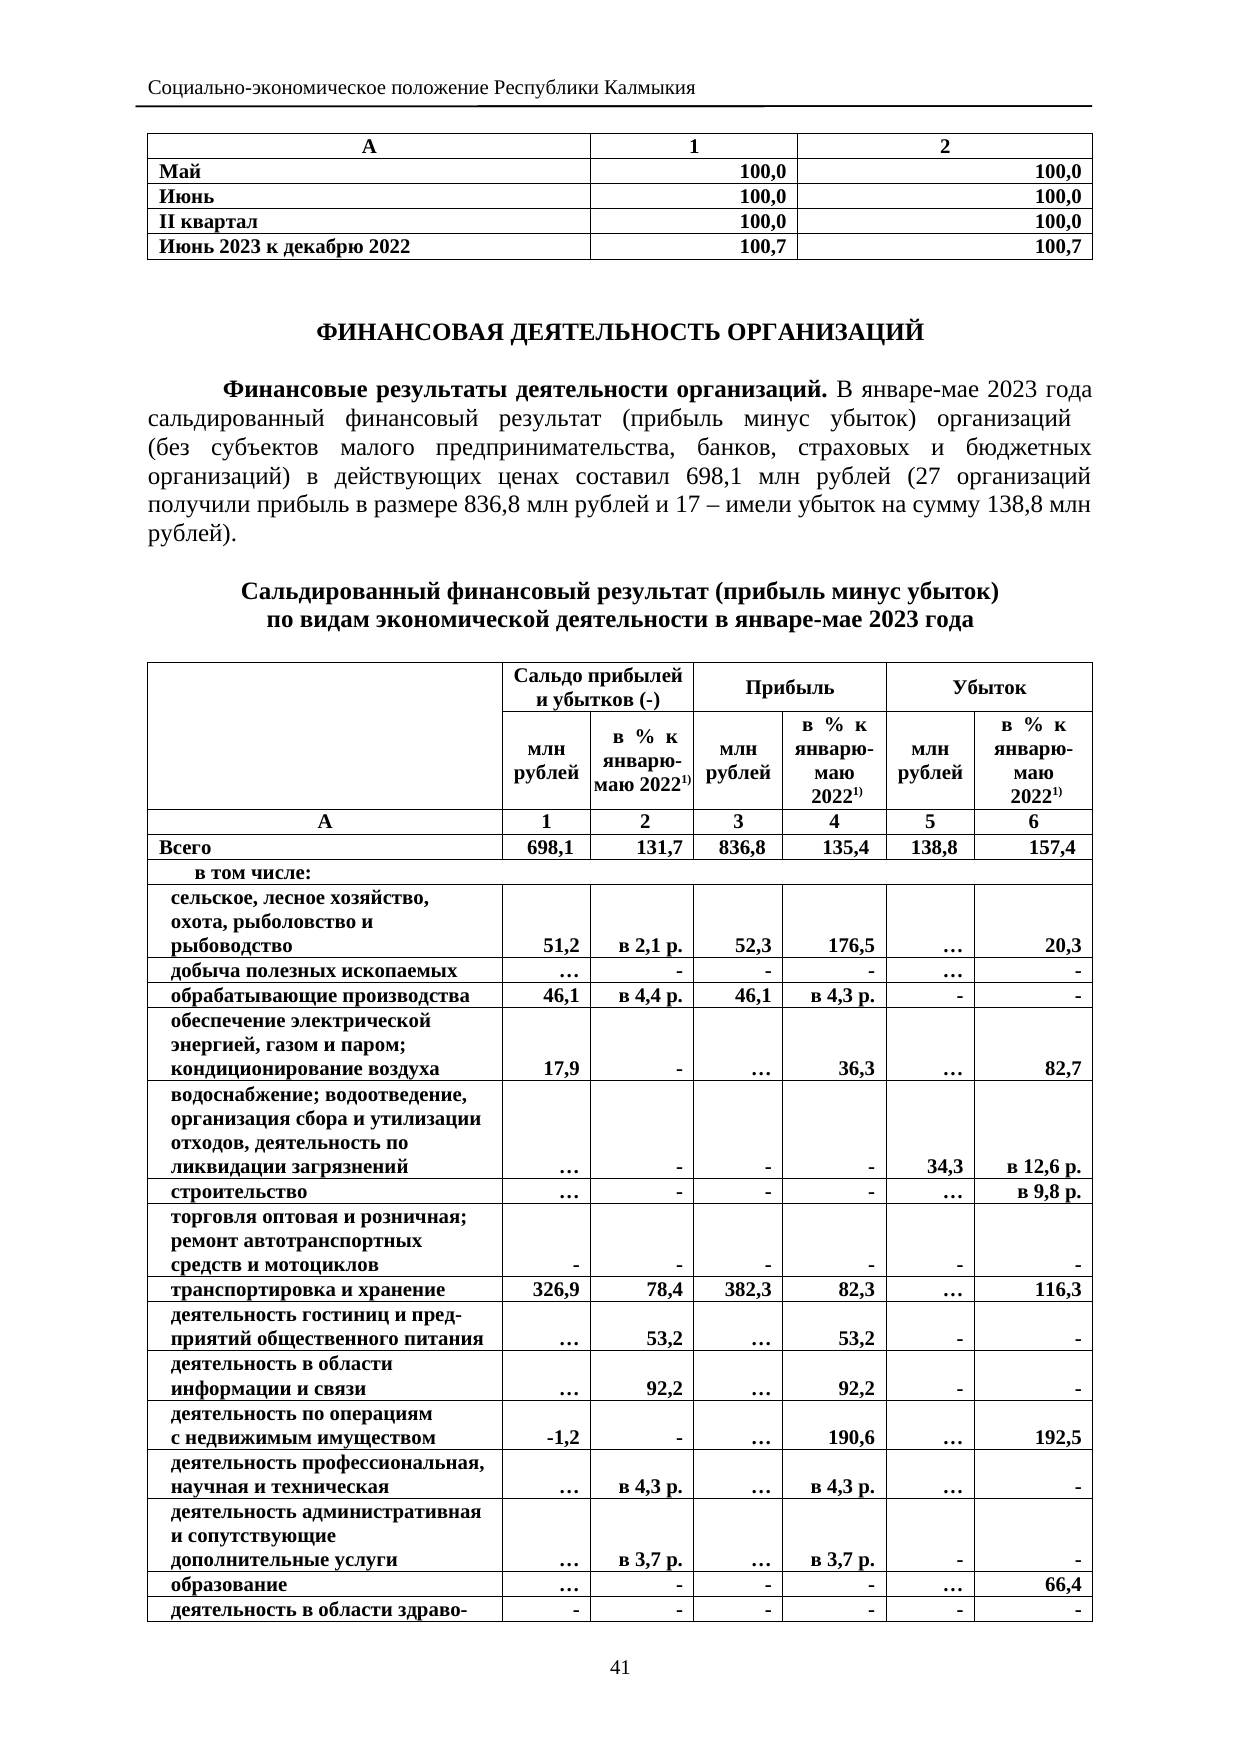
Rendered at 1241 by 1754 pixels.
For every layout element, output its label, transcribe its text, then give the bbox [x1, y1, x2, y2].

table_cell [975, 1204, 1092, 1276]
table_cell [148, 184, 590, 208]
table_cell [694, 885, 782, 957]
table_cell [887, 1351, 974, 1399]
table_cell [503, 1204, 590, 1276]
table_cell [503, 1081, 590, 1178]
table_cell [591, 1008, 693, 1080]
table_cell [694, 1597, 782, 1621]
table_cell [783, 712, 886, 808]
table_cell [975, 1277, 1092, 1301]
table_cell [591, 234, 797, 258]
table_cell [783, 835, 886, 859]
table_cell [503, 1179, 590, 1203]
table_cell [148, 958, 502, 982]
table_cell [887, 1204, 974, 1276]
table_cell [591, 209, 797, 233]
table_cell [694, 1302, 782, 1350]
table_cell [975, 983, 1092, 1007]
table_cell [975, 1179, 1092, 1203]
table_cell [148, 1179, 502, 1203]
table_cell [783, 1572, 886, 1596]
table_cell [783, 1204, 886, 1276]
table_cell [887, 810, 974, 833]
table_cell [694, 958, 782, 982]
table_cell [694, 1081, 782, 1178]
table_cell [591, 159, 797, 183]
text Финансовые результаты деятельности организаций. В январе-мае 2023 года сальдированный финансовый результат (прибыль минус убыток) организаций (без субъектов малого предпринимательства, банков, страховых и бюджетных организаций) в действующих ценах составил 698,1 млн рублей (27 организаций получили прибыль в размере 836,8 млн рублей и 17 – имели убыток на сумму 138,8 млн рублей). [148, 374, 1092, 547]
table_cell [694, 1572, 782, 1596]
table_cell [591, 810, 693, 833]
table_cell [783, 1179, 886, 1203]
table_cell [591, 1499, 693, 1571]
text Сальдированный финансовый результат (прибыль минус убыток) по видам экономической деятельности в январе-мае 2023 года [148, 576, 1092, 633]
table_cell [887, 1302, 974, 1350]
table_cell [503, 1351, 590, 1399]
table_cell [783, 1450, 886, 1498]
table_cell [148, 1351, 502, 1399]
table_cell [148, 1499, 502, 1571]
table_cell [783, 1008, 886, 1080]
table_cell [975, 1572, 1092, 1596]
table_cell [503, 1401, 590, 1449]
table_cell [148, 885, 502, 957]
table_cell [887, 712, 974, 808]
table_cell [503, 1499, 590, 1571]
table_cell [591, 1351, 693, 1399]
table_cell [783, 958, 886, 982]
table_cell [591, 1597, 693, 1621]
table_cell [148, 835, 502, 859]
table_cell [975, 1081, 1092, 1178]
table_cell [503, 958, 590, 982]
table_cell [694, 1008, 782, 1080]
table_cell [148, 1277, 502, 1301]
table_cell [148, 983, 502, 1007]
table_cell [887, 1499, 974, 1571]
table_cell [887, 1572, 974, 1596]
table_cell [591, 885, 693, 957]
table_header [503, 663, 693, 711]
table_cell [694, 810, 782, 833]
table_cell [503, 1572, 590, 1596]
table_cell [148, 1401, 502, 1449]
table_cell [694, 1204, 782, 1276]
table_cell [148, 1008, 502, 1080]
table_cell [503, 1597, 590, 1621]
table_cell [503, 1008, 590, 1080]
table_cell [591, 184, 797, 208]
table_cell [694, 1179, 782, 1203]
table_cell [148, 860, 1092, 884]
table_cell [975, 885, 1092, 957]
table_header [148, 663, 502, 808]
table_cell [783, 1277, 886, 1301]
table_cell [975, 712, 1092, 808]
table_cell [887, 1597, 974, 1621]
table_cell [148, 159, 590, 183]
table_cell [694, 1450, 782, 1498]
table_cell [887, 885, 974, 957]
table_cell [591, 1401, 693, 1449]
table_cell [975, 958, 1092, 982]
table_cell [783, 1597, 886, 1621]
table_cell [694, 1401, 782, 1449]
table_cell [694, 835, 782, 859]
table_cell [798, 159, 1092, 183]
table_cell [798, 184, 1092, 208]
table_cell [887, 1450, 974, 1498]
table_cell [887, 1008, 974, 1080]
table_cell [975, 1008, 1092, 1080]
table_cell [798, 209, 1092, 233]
text ФИНАНСОВАЯ ДЕЯТЕЛЬНОСТЬ ОРГАНИЗАЦИЙ [148, 317, 1092, 346]
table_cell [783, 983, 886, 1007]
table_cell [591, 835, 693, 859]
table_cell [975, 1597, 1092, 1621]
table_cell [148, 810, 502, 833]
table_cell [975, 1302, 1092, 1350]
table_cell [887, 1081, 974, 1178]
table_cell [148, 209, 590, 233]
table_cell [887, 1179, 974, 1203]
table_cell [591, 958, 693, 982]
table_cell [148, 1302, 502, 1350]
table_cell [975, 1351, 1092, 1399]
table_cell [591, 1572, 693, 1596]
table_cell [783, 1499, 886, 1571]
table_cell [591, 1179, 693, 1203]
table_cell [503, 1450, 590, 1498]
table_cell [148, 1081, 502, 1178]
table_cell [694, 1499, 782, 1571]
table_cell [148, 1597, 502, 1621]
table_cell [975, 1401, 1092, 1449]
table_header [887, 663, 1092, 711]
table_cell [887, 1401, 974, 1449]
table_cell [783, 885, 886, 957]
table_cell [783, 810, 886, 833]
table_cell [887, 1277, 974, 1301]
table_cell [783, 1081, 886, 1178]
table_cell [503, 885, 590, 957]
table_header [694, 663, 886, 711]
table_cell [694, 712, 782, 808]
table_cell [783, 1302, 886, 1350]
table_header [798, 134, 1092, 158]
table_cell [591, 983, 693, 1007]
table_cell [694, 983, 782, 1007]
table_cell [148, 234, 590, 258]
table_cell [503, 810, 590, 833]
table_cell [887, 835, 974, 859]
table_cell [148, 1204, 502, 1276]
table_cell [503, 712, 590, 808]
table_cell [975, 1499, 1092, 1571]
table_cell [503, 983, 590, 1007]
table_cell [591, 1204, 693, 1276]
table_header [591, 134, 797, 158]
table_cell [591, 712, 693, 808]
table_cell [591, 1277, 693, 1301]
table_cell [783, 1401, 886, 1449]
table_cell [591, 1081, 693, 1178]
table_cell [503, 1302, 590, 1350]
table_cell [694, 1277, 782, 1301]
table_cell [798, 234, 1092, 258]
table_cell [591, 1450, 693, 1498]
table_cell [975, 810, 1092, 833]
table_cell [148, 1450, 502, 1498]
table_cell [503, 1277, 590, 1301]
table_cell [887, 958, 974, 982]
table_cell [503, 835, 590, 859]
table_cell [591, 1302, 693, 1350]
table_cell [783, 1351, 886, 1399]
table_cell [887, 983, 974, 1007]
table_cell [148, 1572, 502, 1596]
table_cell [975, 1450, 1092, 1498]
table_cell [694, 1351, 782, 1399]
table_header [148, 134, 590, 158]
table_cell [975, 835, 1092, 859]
